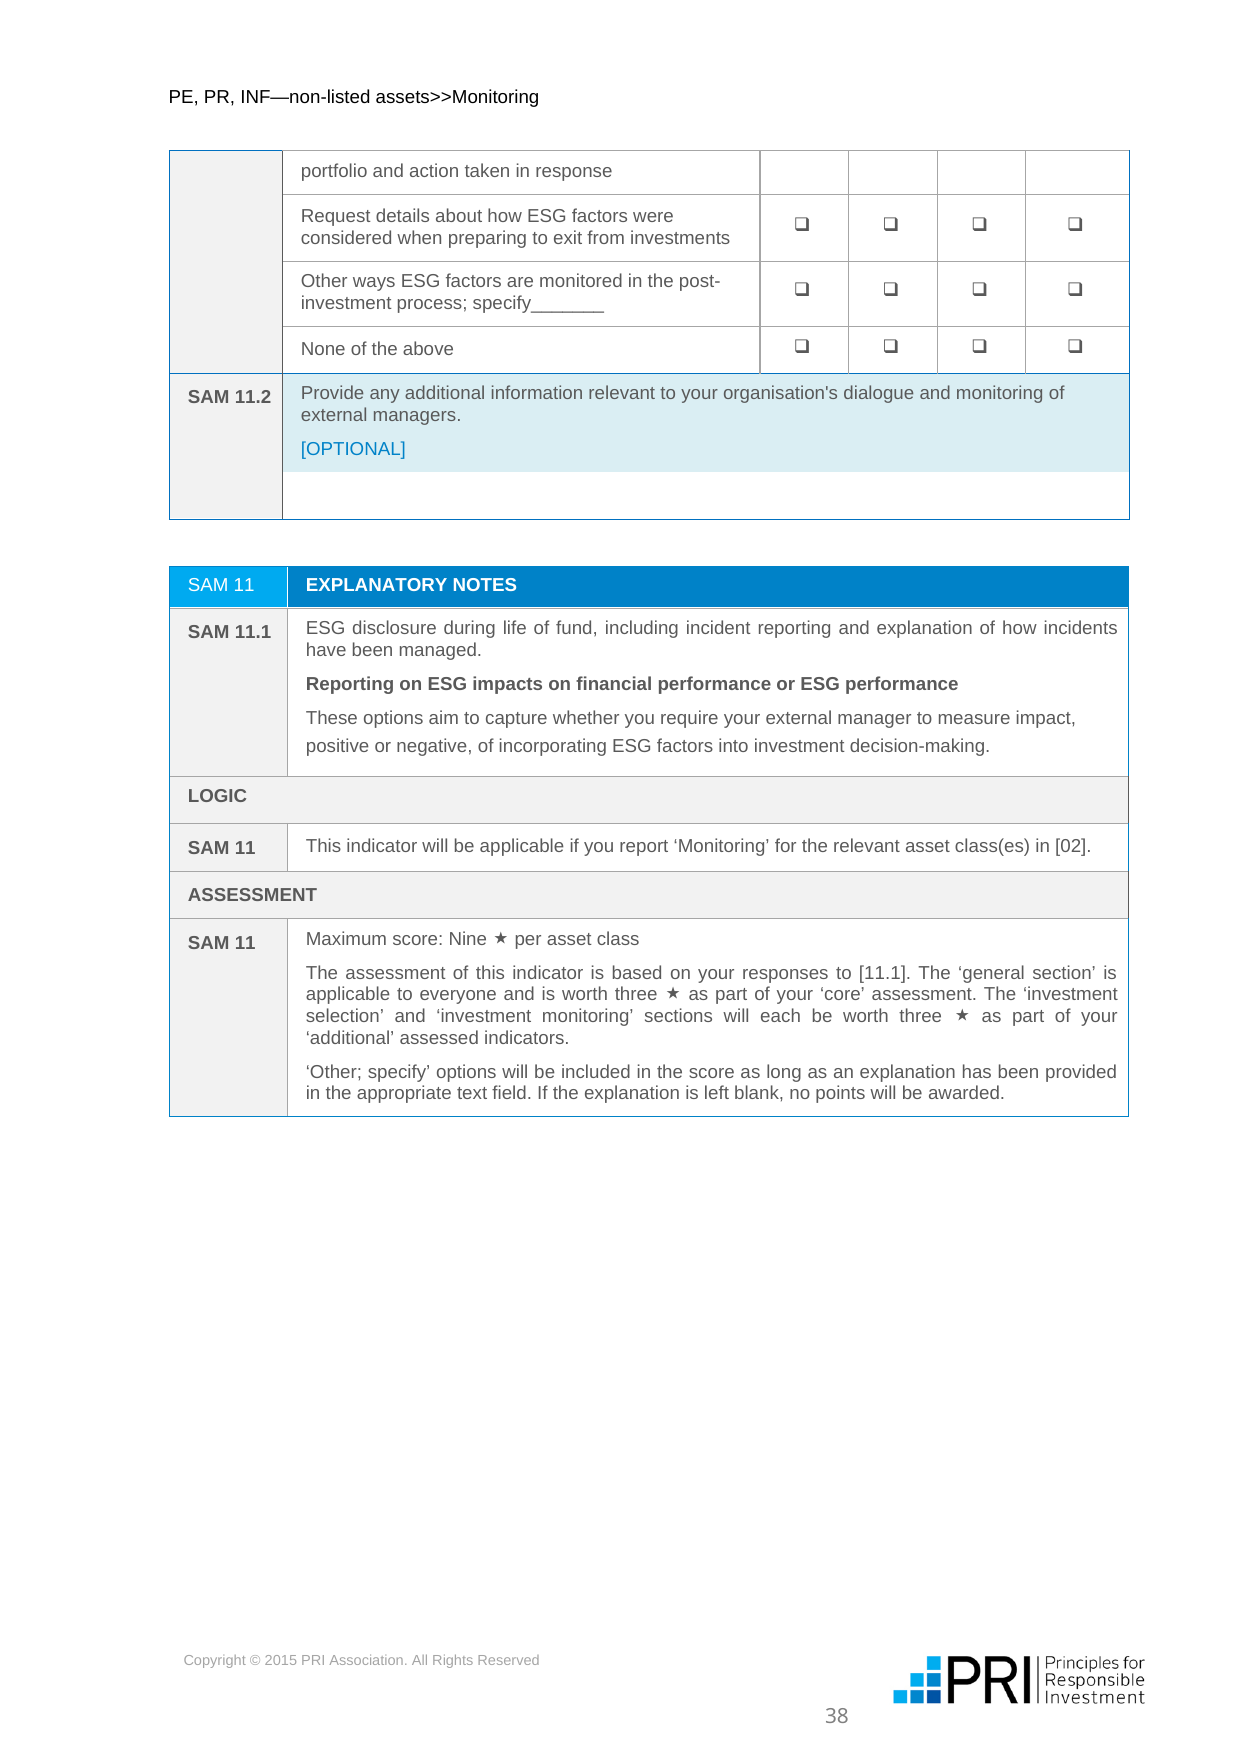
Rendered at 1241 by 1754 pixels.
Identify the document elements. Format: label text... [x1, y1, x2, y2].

table_cell [938, 262, 1025, 326]
table_cell SAM 11 [170, 824, 287, 871]
table_cell [283, 472, 1129, 518]
table_cell [761, 327, 848, 373]
table_cell Other ways ESG factors are monitored in the post-investment process; specify_______ [283, 262, 759, 326]
table_cell ASSESSMENT [170, 872, 1128, 918]
table_cell [938, 151, 1025, 193]
table_cell [849, 151, 937, 193]
table_cell [1026, 262, 1129, 326]
table_cell SAM 11.2 [170, 374, 282, 472]
table_cell [938, 195, 1025, 261]
table_cell SAM 11.1 [170, 609, 287, 776]
table_header EXPLANATORY NOTES [288, 567, 1128, 607]
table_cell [283, 151, 759, 193]
table_cell [170, 472, 282, 518]
picture [857, 1572, 1222, 1754]
table_cell [761, 262, 848, 326]
picture [301, 441, 305, 459]
table_cell SAM 11 [170, 919, 287, 1116]
table_cell [938, 327, 1025, 373]
table_cell Maximum score: Nine per asset class The assessment of this indicator is based on your responses to [11.1]. The ‘general section’ is applicable to everyone and is worth three as part of your ‘core’ assessment. The ‘investment selection’ and ‘investment monitoring’ sections will each be worth three as part of your ‘additional’ assessed indicators. ‘Other; specify’ options will be included in the score as long as an explanation has been provided in the appropriate text field. If the explanation is left blank, no points will be awarded. [288, 919, 1128, 1116]
table_cell [849, 195, 937, 261]
table_cell None of the above [283, 327, 759, 373]
table_cell [761, 195, 848, 261]
table_cell [849, 327, 937, 373]
table_cell ESG disclosure during life of fund, including incident reporting and explanation of how incidents have been managed. Reporting on ESG impacts on financial performance or ESG performance These options aim to capture whether you require your external manager to measure impact, positive or negative, of incorporating ESG factors into investment decision-making. [288, 609, 1128, 776]
table_cell [761, 151, 848, 193]
table_cell LOGIC [170, 777, 1128, 823]
table_cell Request details about how ESG factors were considered when preparing to exit from investments [283, 195, 759, 261]
table_cell [1026, 151, 1129, 193]
table_cell This indicator will be applicable if you report ‘Monitoring’ for the relevant asset class(es) in [02]. [288, 824, 1128, 871]
table_cell [849, 262, 937, 326]
table_header SAM 11 [170, 567, 287, 607]
table_cell [1026, 195, 1129, 261]
table_cell [1026, 327, 1129, 373]
table_cell Provide any additional information relevant to your organisation's dialogue and monitoring of external managers. [Optional] [283, 374, 1129, 472]
